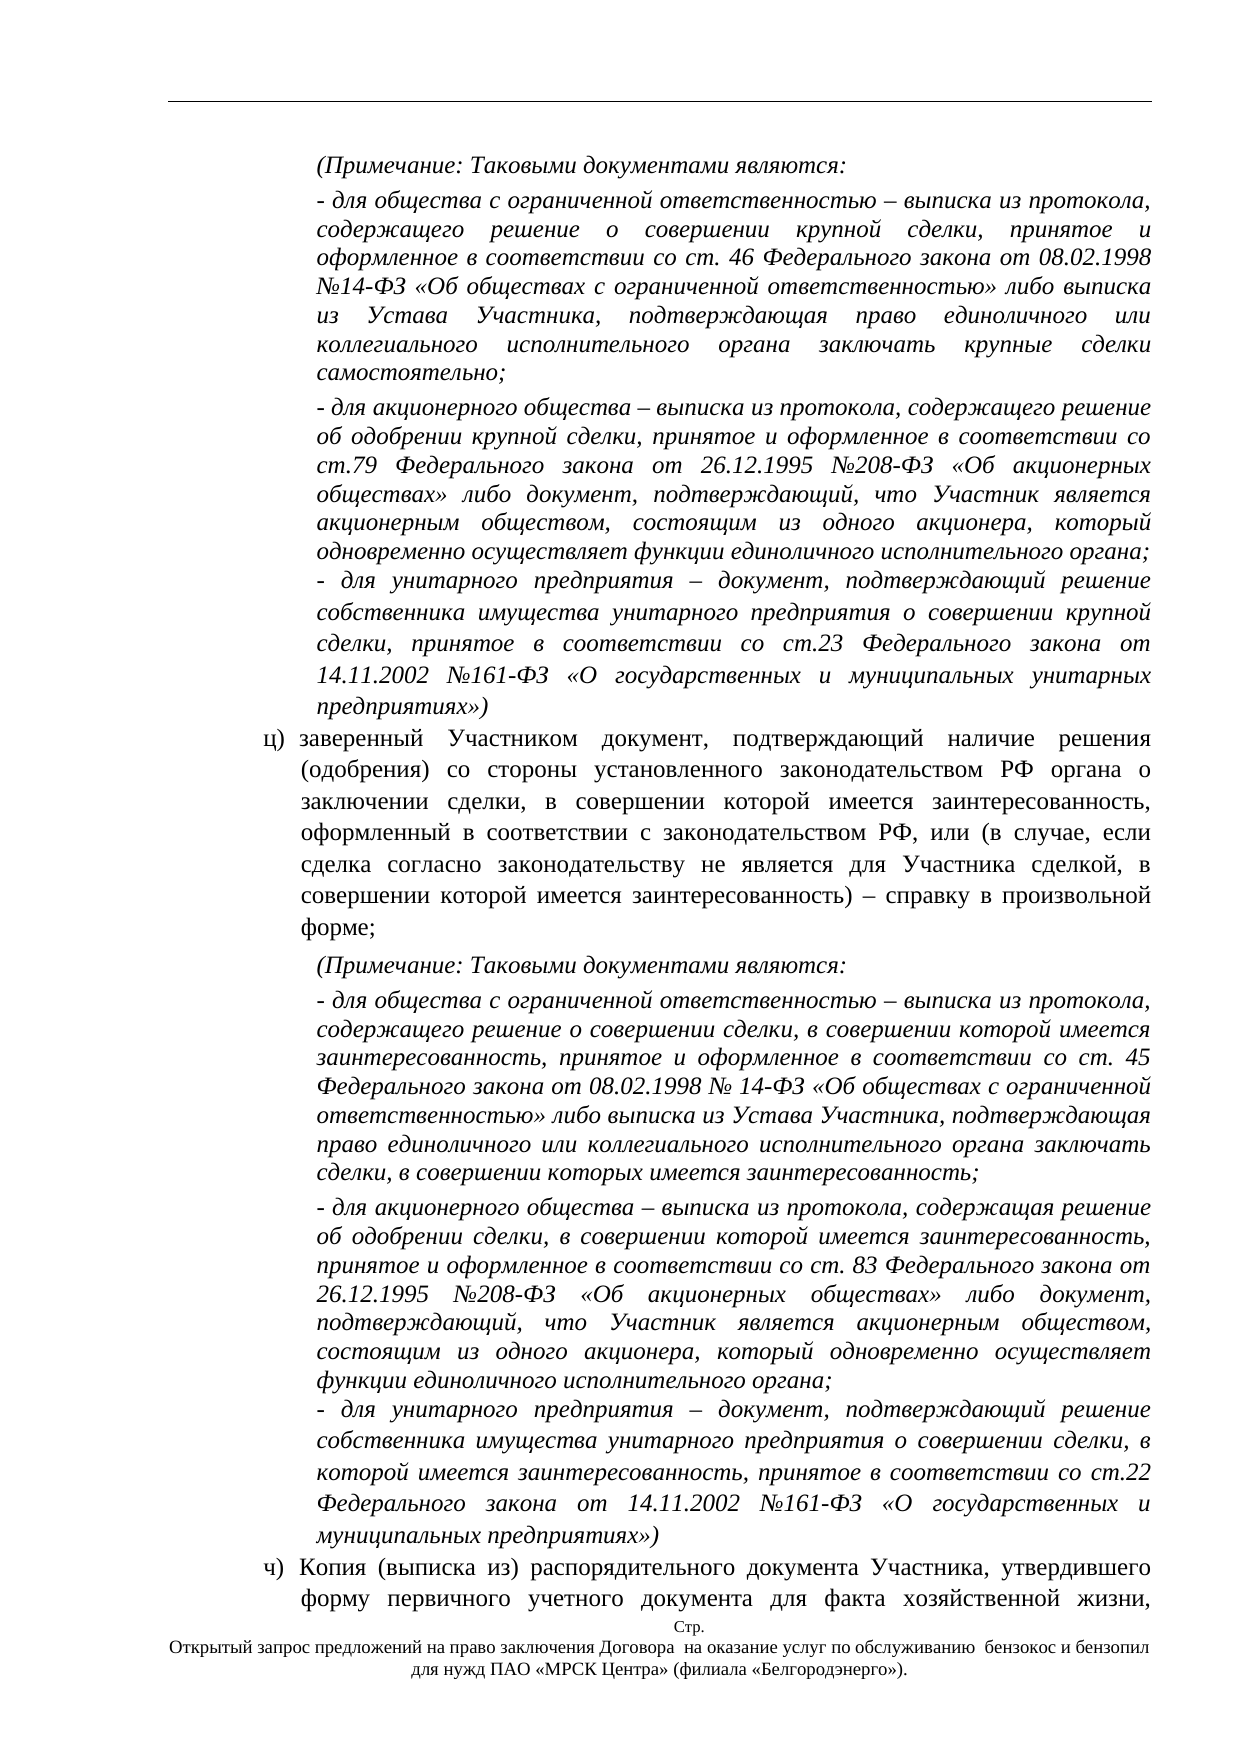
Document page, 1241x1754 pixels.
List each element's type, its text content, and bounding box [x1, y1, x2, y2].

list - для акционерного общества – выписка из протокола, содержащая решение об одобрении сделки, в совершении которой имеется заинтересованность, принятое и оформленное в соответствии со ст. 83 Федерального закона от 26.12.1995 №208-ФЗ «Об акционерных обществах» либо документ, подтверждающий, что Участник является акционерным обществом, состоящим из одного акционера, который одновременно осуществляет функции единоличного исполнительного органа; [316, 1192, 1152, 1394]
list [263, 1552, 1152, 1612]
list (Примечание: Таковыми документами являются: [316, 950, 1152, 979]
list - для общества с ограниченной ответственностью – выписка из протокола, содержащего решение о совершении сделки, в совершении которой имеется заинтересованность, принятое и оформленное в соответствии со ст. 45 Федерального закона от 08.02.1998 № 14-ФЗ «Об обществах с ограниченной ответственностью» либо выписка из Устава Участника, подтверждающая право единоличного или коллегиального исполнительного органа заключать сделки, в совершении которых имеется заинтересованность; [316, 985, 1152, 1186]
list (Примечание: Таковыми документами являются: [316, 150, 1152, 179]
list заверенный Участником документ, подтверждающий наличие решения (одобрения) со стороны установленного законодательством РФ органа о заключении сделки, в совершении которой имеется заинтересованность, оформленный в соответствии с законодательством РФ, или (в случае, если сделка согласно законодательству не является для Участника сделкой, в совершении которой имеется заинтересованность) – справку в произвольной форме; [263, 723, 1152, 941]
list - для унитарного предприятия – документ, подтверждающий решение собственника имущества унитарного предприятия о совершении сделки, в которой имеется заинтересованность, принятое в соответствии со ст.22 Федерального закона от 14.11.2002 №161-ФЗ «О государственных и муниципальных предприятиях») [316, 1394, 1152, 1549]
list - для акционерного общества – выписка из протокола, содержащего решение об одобрении крупной сделки, принятое и оформленное в соответствии со ст.79 Федерального закона от 26.12.1995 №208-ФЗ «Об акционерных обществах» либо документ, подтверждающий, что Участник является акционерным обществом, состоящим из одного акционера, который одновременно осуществляет функции единоличного исполнительного органа; [316, 392, 1152, 565]
list - для унитарного предприятия – документ, подтверждающий решение собственника имущества унитарного предприятия о совершении крупной сделки, принятое в соответствии со ст.23 Федерального закона от 14.11.2002 №161-ФЗ «О государственных и муниципальных унитарных предприятиях») [316, 565, 1152, 720]
list - для общества с ограниченной ответственностью – выписка из протокола, содержащего решение о совершении крупной сделки, принятое и оформленное в соответствии со ст. 46 Федерального закона от 08.02.1998 №14-ФЗ «Об обществах с ограниченной ответственностью» либо выписка из Устава Участника, подтверждающая право единоличного или коллегиального исполнительного органа заключать крупные сделки самостоятельно; [316, 185, 1152, 386]
